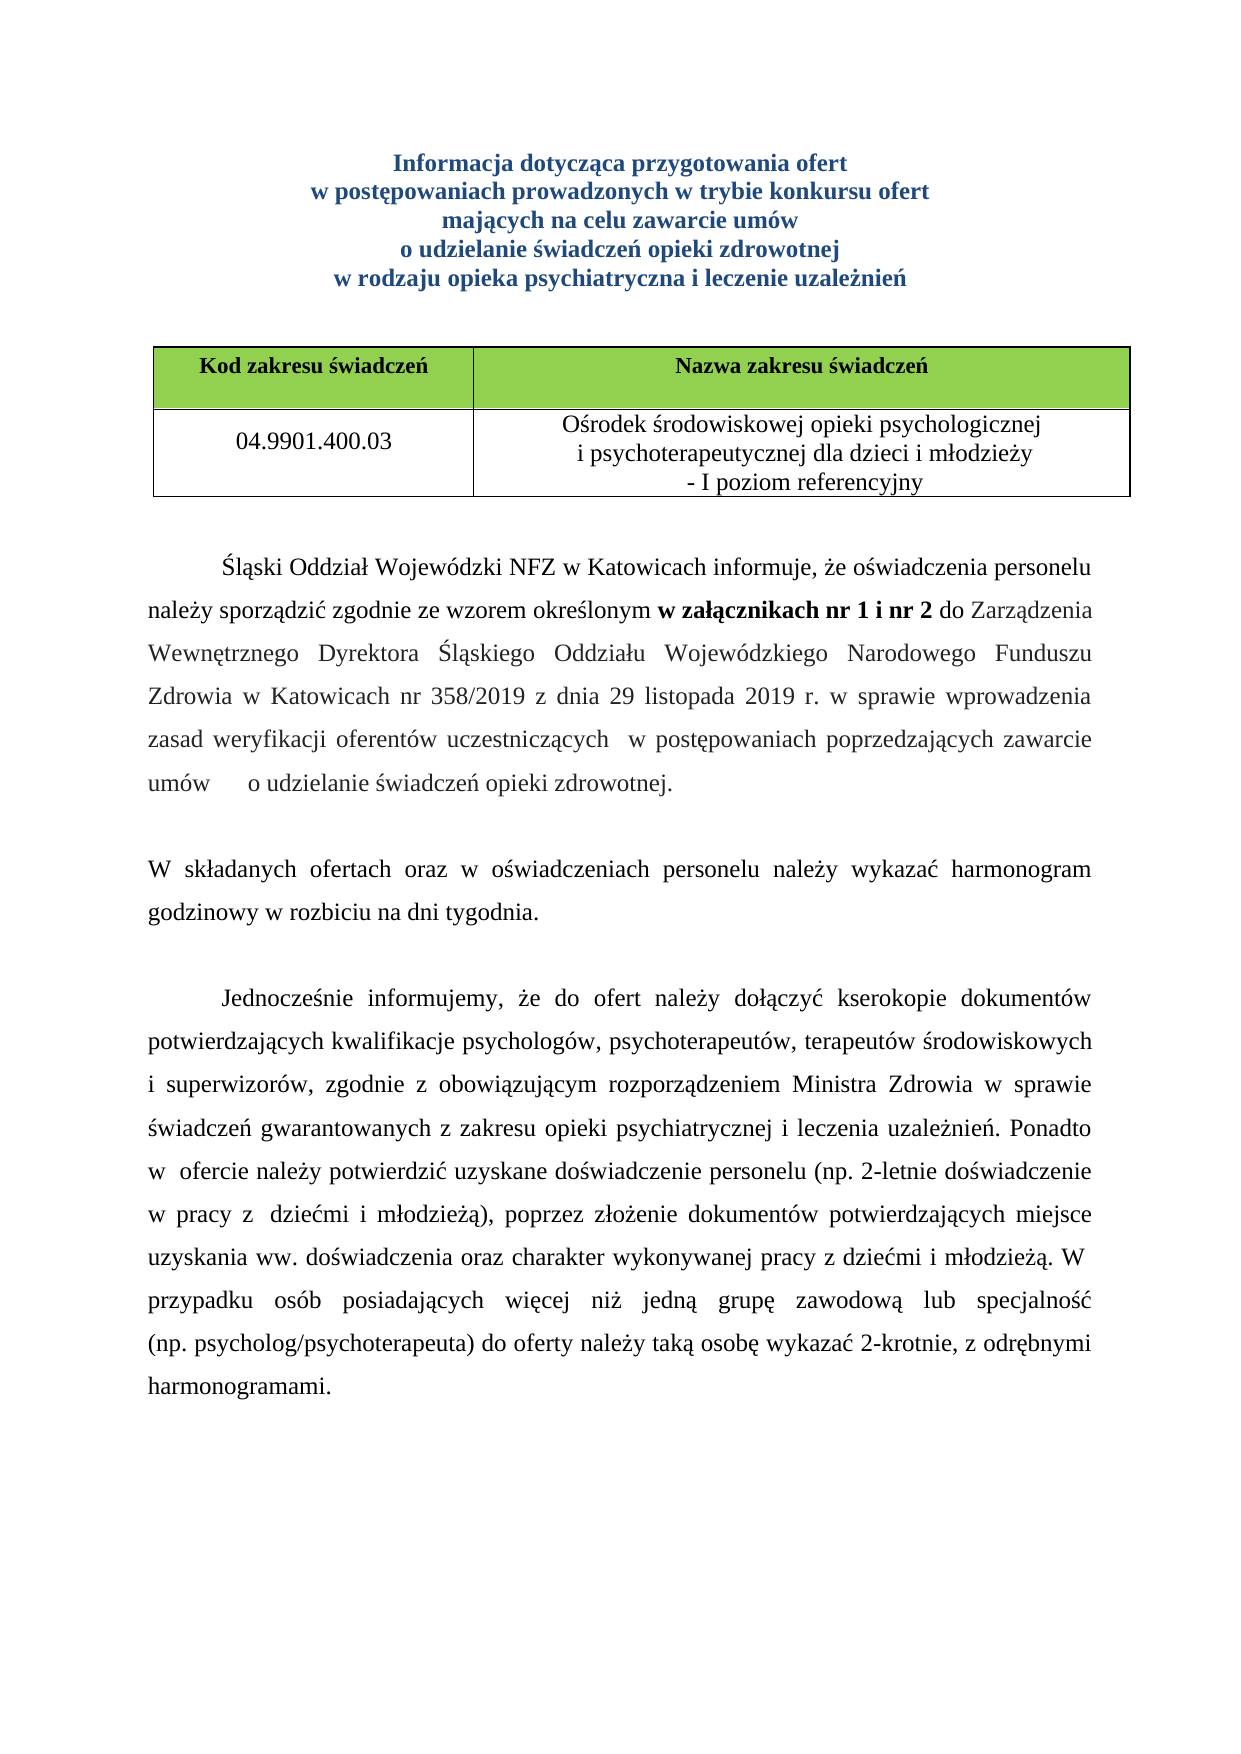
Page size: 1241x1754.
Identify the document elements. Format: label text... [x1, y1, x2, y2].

text w rodzaju opieka psychiatryczna i leczenie uzależnień [148, 263, 1093, 291]
text W składanych ofertach oraz w oświadczeniach personelu należy wykazać harmonogram godzinowy w rozbiciu na dni tygodnia. [148, 854, 1093, 926]
text Informacja dotycząca przygotowania ofert [148, 148, 1093, 176]
text Śląski Oddział Wojewódzki NFZ w Katowicach informuje, że oświadczenia personelu należy sporządzić zgodnie ze wzorem określonym w załącznikach nr 1 i nr 2 do Zarządzenia Wewnętrznego Dyrektora Śląskiego Oddziału Wojewódzkiego Narodowego Funduszu Zdrowia w Katowicach nr 358/2019 z dnia 29 listopada 2019 r. w sprawie wprowadzenia zasad weryfikacji oferentów uczestniczących w postępowaniach poprzedzających zawarcie umów o udzielanie świadczeń opieki zdrowotnej. [148, 552, 1093, 796]
table_header Nazwa zakresu świadczeń [474, 348, 1129, 408]
text Jednocześnie informujemy, że do ofert należy dołączyć kserokopie dokumentów potwierdzających kwalifikacje psychologów, psychoterapeutów, terapeutów środowiskowych i superwizorów, zgodnie z obowiązującym rozporządzeniem Ministra Zdrowia w sprawie świadczeń gwarantowanych z zakresu opieki psychiatrycznej i leczenia uzależnień. Ponadto w ofercie należy potwierdzić uzyskane doświadczenie personelu (np. 2-letnie doświadczenie w pracy z dziećmi i młodzieżą), poprzez złożenie dokumentów potwierdzających miejsce uzyskania ww. doświadczenia oraz charakter wykonywanej pracy z dziećmi i młodzieżą. W przypadku osób posiadających więcej niż jedną grupę zawodową lub specjalność (np. psycholog/psychoterapeuta) do oferty należy taką osobę wykazać 2-krotnie, z odrębnymi harmonogramami. [148, 983, 1093, 1400]
table_header Kod zakresu świadczeń [154, 348, 473, 408]
text mających na celu zawarcie umów [148, 205, 1093, 234]
text w postępowaniach prowadzonych w trybie konkursu ofert [148, 176, 1093, 205]
table_cell 04.9901.400.03 [154, 410, 473, 496]
text o udzielanie świadczeń opieki zdrowotnej [148, 234, 1093, 263]
table_cell Ośrodek środowiskowej opieki psychologicznej i psychoterapeutycznej dla dzieci i młodzieży - I poziom referencyjny [474, 410, 1129, 496]
